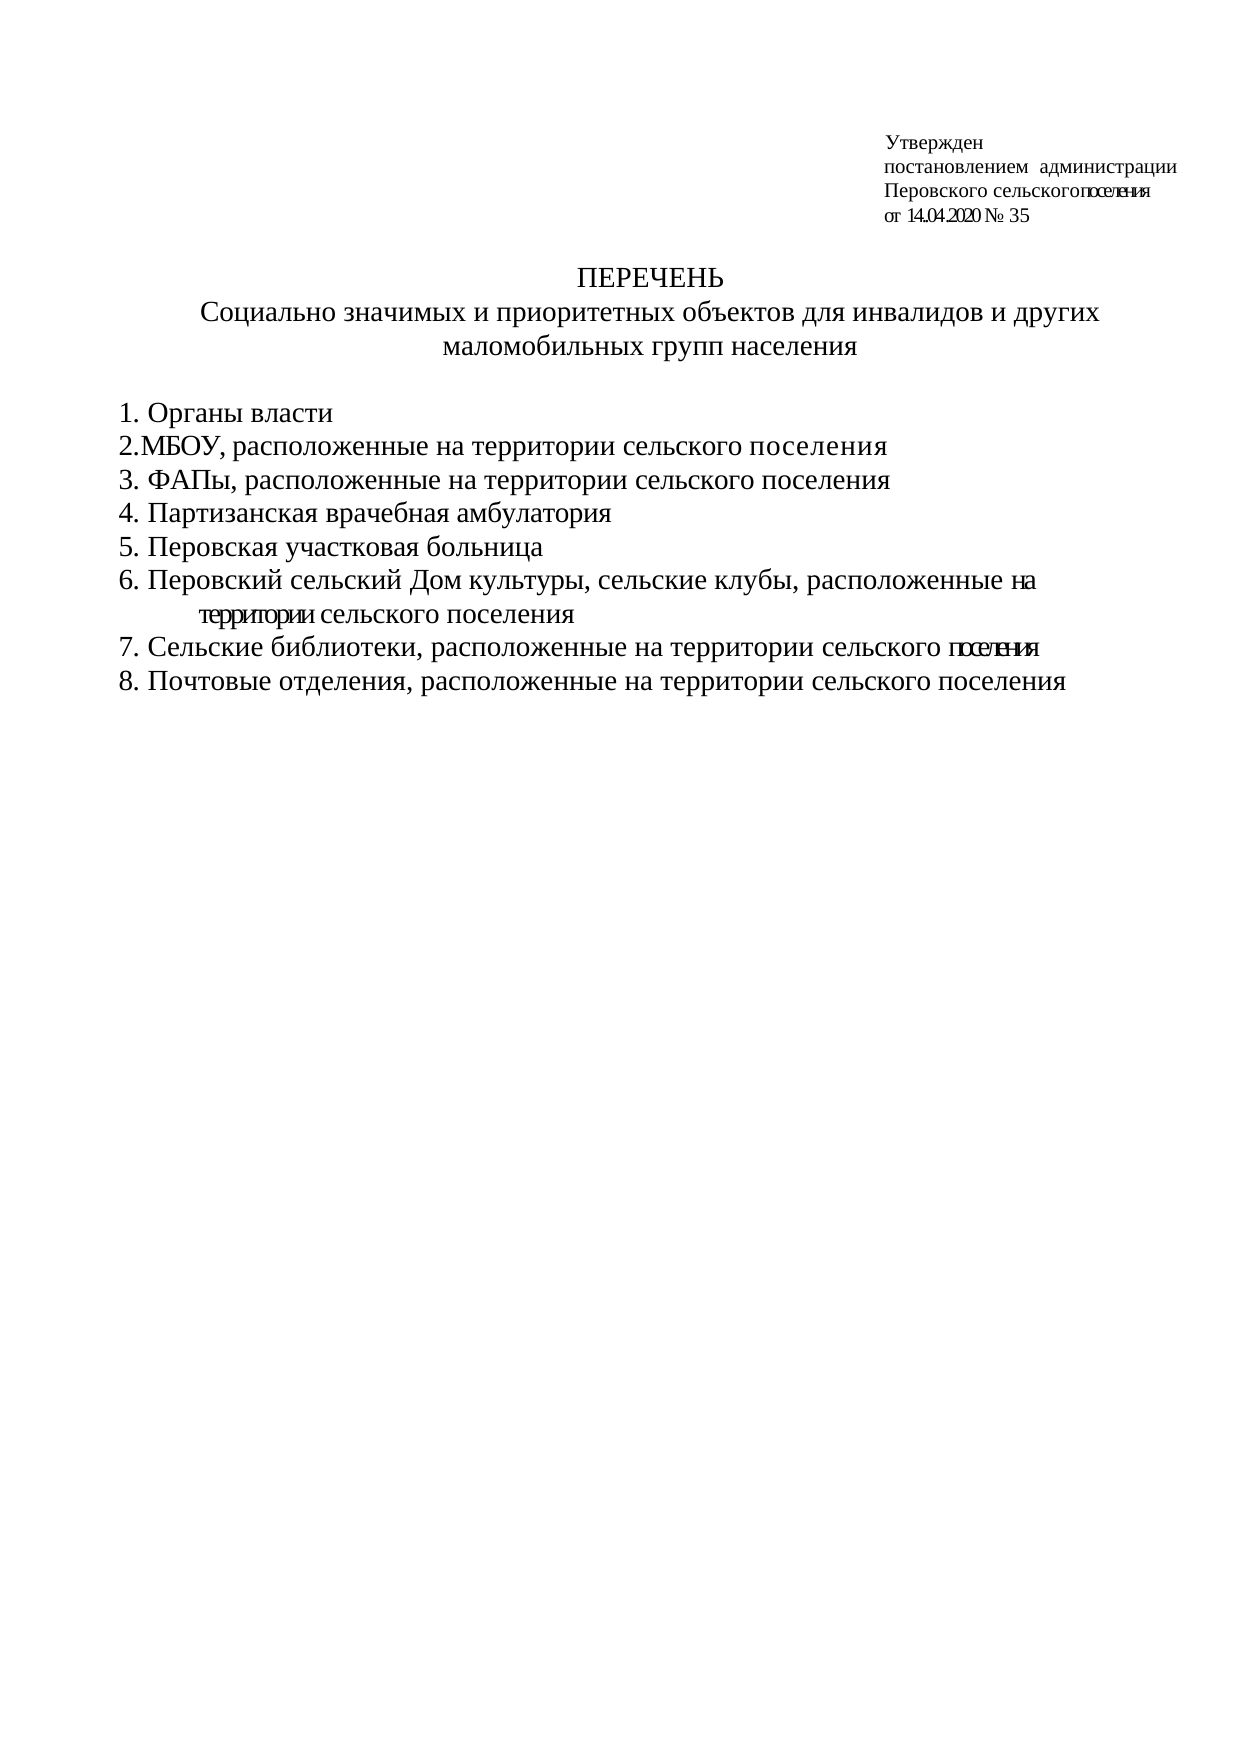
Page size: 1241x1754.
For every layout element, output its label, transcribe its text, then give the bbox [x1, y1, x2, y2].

list Перовский сельский Дом культуры, сельские клубы, расположенные на [118, 562, 1039, 596]
list ФАПы, расположенные на территории сельского поселения [118, 462, 1207, 495]
list территории сельского поселения [172, 596, 1039, 629]
list МБОУ, расположенные на территории сельского поселения [118, 428, 1207, 462]
list Органы власти [118, 395, 1207, 428]
list Сельские библиотеки, расположенные на территории сельского поселения [118, 629, 1207, 663]
text Утвержден [94, 130, 983, 154]
text ПЕРЕЧЕНЬ [198, 261, 1103, 294]
text Социально значимых и приоритетных объектов для инвалидов и других маломобильных групп населения [198, 294, 1102, 361]
list Перовская участковая больница [118, 529, 1207, 562]
text постановлением администрации Перовского сельскогопоселения [884, 154, 1177, 202]
text от 14..04 .2020 № 35 [884, 202, 1177, 227]
list Партизанская врачебная амбулатория [118, 495, 1207, 529]
list Почтовые отделения, расположенные на территории сельского поселения [118, 663, 1207, 697]
